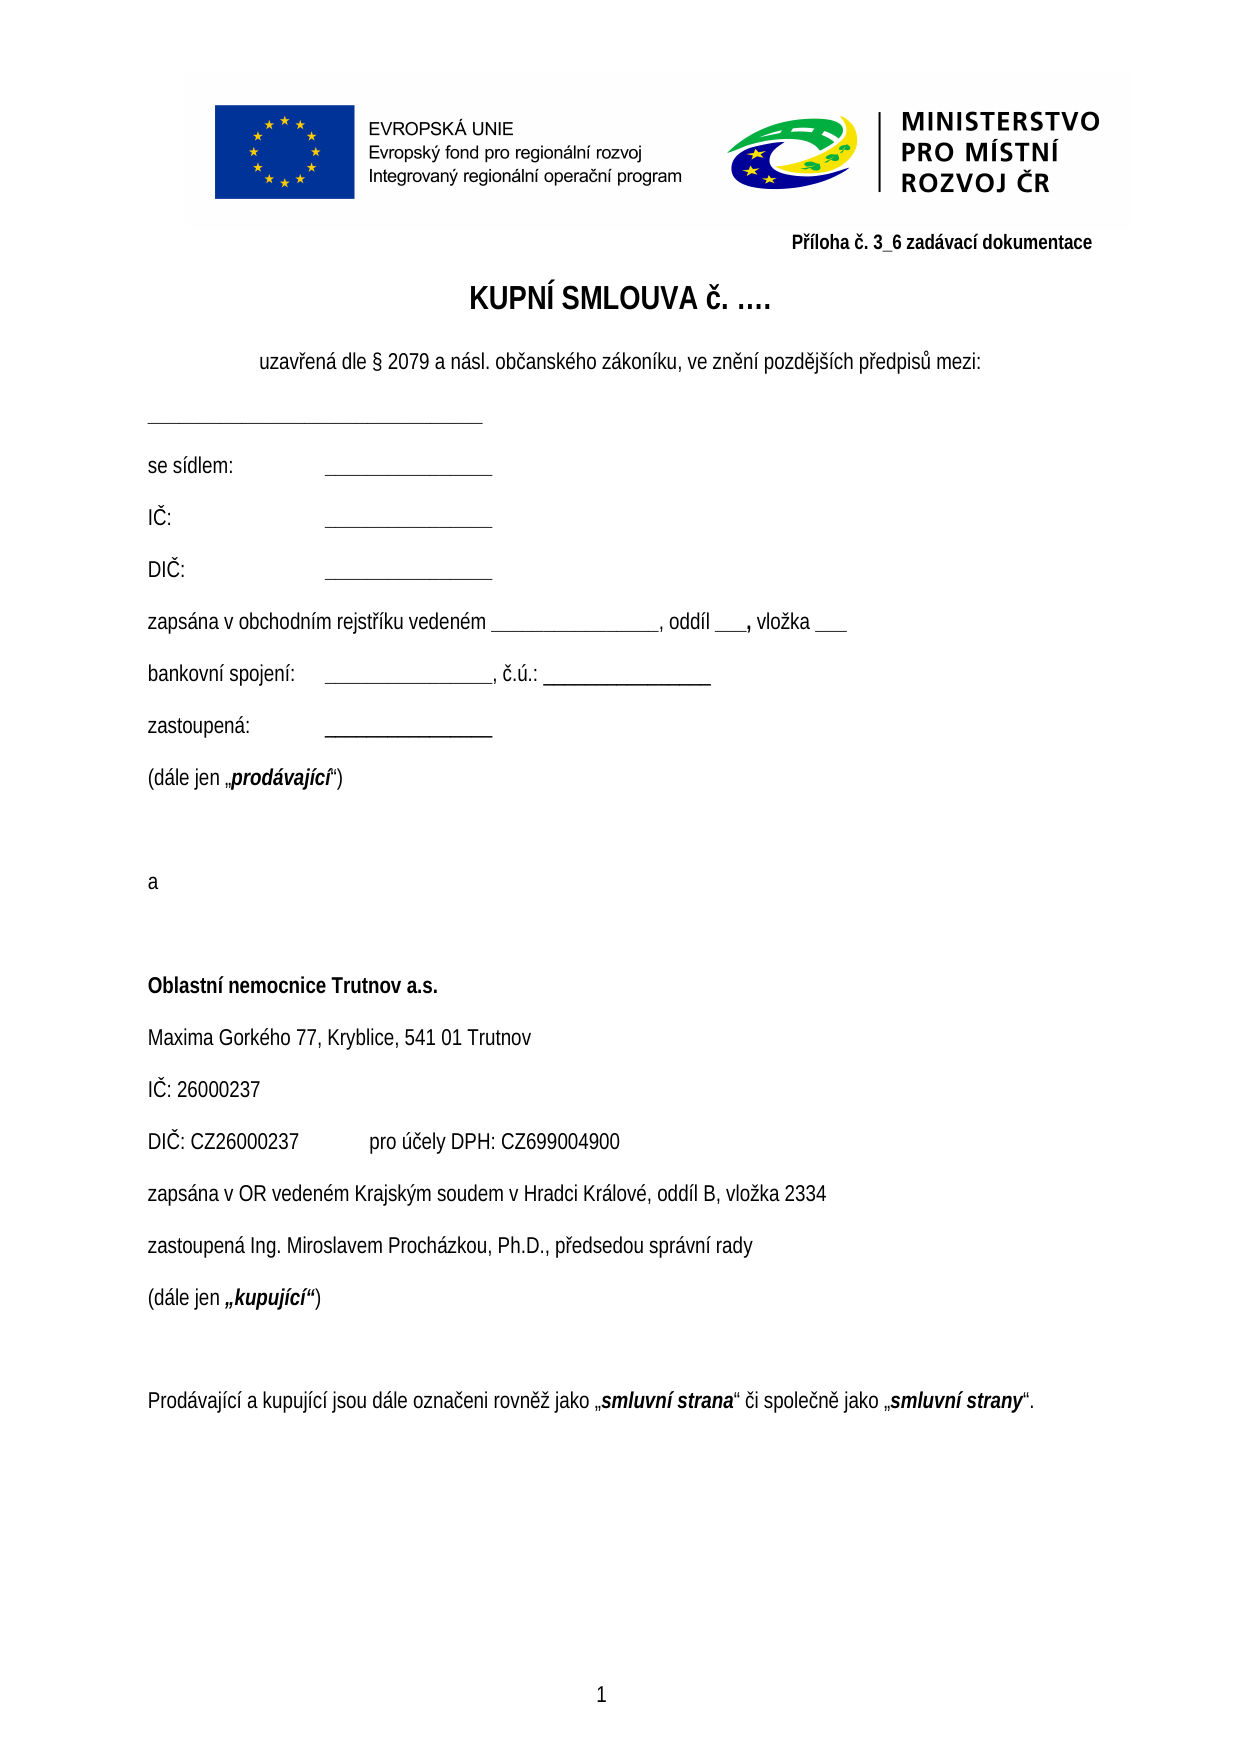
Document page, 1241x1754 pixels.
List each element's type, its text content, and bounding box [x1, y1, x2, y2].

text DIČ: CZ26000237 pro účely DPH: CZ699004900 [148, 1128, 1093, 1154]
picture [184, 73, 1130, 230]
text bankovní spojení: ________________, č.ú.: ________________ [148, 660, 1093, 686]
text se sídlem: ________________ [148, 452, 1093, 478]
text zapsána v OR vedeném Krajským soudem v Hradci Králové, oddíl B, vložka 2334 [148, 1179, 1093, 1206]
subtitle KUPNÍ SMLOUVA č. …. [148, 278, 1093, 316]
text zastoupená Ing. Miroslavem Procházkou, Ph.D., předsedou správní rady [148, 1232, 1093, 1258]
text zastoupená: ________________ [148, 712, 1093, 738]
text IČ: 26000237 [148, 1076, 1093, 1102]
text DIČ: ________________ [148, 556, 1093, 582]
text zapsána v obchodním rejstříku vedeném ________________, oddíl ___, vložka ___ [148, 608, 1093, 634]
subtitle Příloha č. 3_6 zadávací dokumentace [148, 230, 1093, 254]
text uzavřená dle § 2079 a násl. občanského zákoníku, ve znění pozdějších předpisů mezi: [148, 348, 1093, 374]
text (dále jen „prodávající“) [148, 764, 1093, 790]
text Oblastní nemocnice Trutnov a.s. [148, 972, 1093, 998]
text ________________________________ [148, 400, 1093, 426]
text Maxima Gorkého 77, Kryblice, 541 01 Trutnov [148, 1024, 1093, 1050]
text (dále jen „kupující“) [148, 1283, 1093, 1310]
text Prodávající a kupující jsou dále označeni rovněž jako „smluvní strana“ či společně jako „smluvní strany“. [148, 1387, 1093, 1414]
text a [148, 868, 1093, 894]
text IČ: ________________ [148, 504, 1093, 530]
